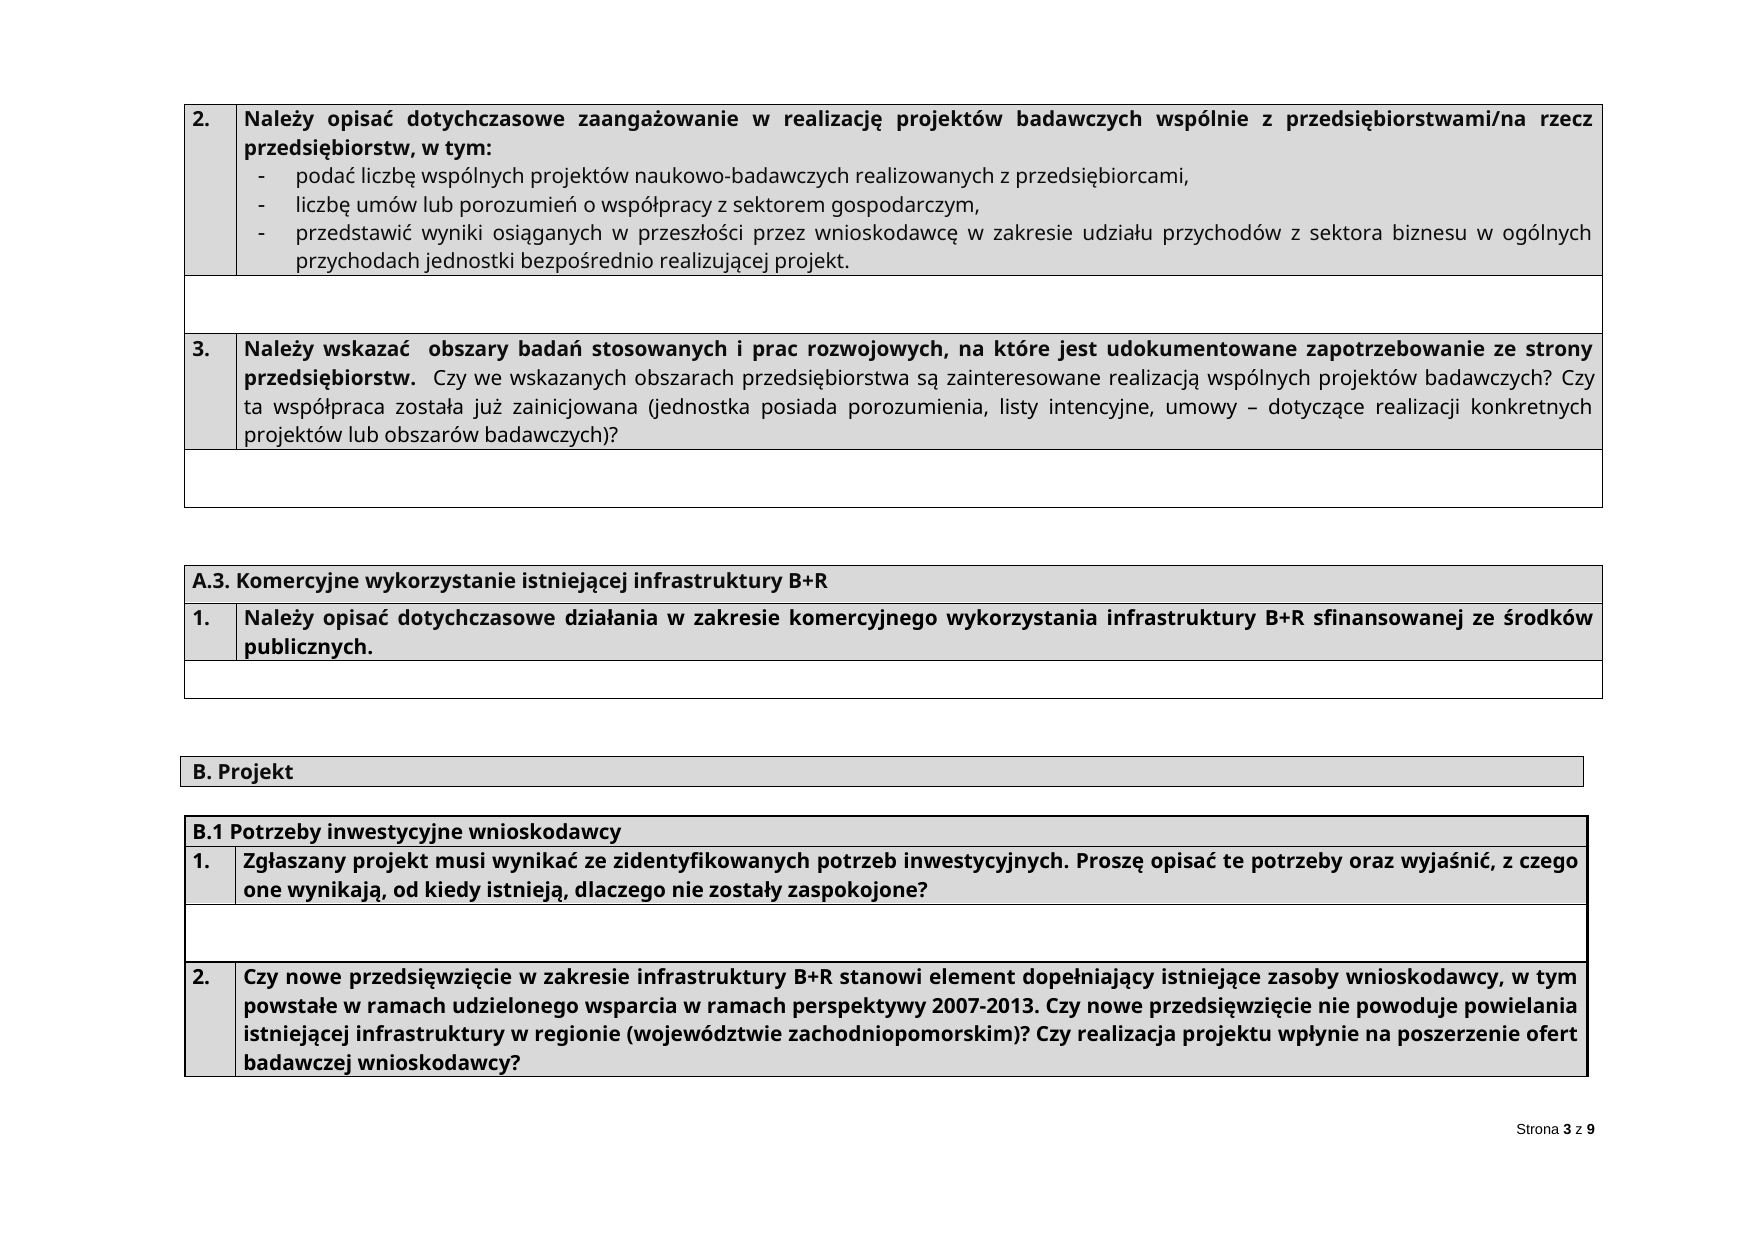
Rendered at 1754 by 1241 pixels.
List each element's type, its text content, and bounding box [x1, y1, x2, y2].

table_cell 3. [185, 334, 236, 449]
table_cell 2. [185, 105, 236, 275]
table_header A.3. Komercyjne wykorzystanie istniejącej infrastruktury B+R [185, 566, 1602, 602]
table_cell Zgłaszany projekt musi wynikać ze zidentyfikowanych potrzeb inwestycyjnych. Proszę opisać te potrzeby oraz wyjaśnić, z czego one wynikają, od kiedy istnieją, dlaczego nie zostały zaspokojone? [236, 847, 1586, 903]
table_cell [186, 905, 1586, 961]
table_cell Należy opisać dotychczasowe działania w zakresie komercyjnego wykorzystania infrastruktury B+R sfinansowanej ze środków publicznych. [237, 604, 1602, 660]
table_cell [185, 450, 1602, 507]
table_cell Czy nowe przedsięwzięcie w zakresie infrastruktury B+R stanowi element dopełniający istniejące zasoby wnioskodawcy, w tym powstałe w ramach udzielonego wsparcia w ramach perspektywy 2007-2013. Czy nowe przedsięwzięcie nie powoduje powielania istniejącej infrastruktury w regionie (województwie zachodniopomorskim)? Czy realizacja projektu wpłynie na poszerzenie ofert badawczej wnioskodawcy? [236, 963, 1586, 1076]
table_cell [185, 276, 1602, 333]
table_cell Należy opisać dotychczasowe zaangażowanie w realizację projektów badawczych wspólnie z przedsiębiorstwami/na rzecz przedsiębiorstw, w tym: podać liczbę wspólnych projektów naukowo-badawczych realizowanych z przedsiębiorcami, liczbę umów lub porozumień o współpracy z sektorem gospodarczym, przedstawić wyniki osiąganych w przeszłości przez wnioskodawcę w zakresie udziału przychodów z sektora biznesu w ogólnych przychodach jednostki bezpośrednio realizującej projekt. [237, 105, 1602, 275]
table_cell [185, 661, 1602, 698]
table_cell 2. [186, 963, 235, 1076]
table_header B. Projekt [181, 757, 1583, 786]
table_header B.1 Potrzeby inwestycyjne wnioskodawcy [186, 817, 1586, 846]
table_cell Należy wskazać obszary badań stosowanych i prac rozwojowych, na które jest udokumentowane zapotrzebowanie ze strony przedsiębiorstw. Czy we wskazanych obszarach przedsiębiorstwa są zainteresowane realizacją wspólnych projektów badawczych? Czy ta współpraca została już zainicjowana (jednostka posiada porozumienia, listy intencyjne, umowy – dotyczące realizacji konkretnych projektów lub obszarów badawczych)? [237, 334, 1602, 449]
table_cell 1. [185, 604, 236, 660]
table_cell 1. [186, 847, 235, 903]
